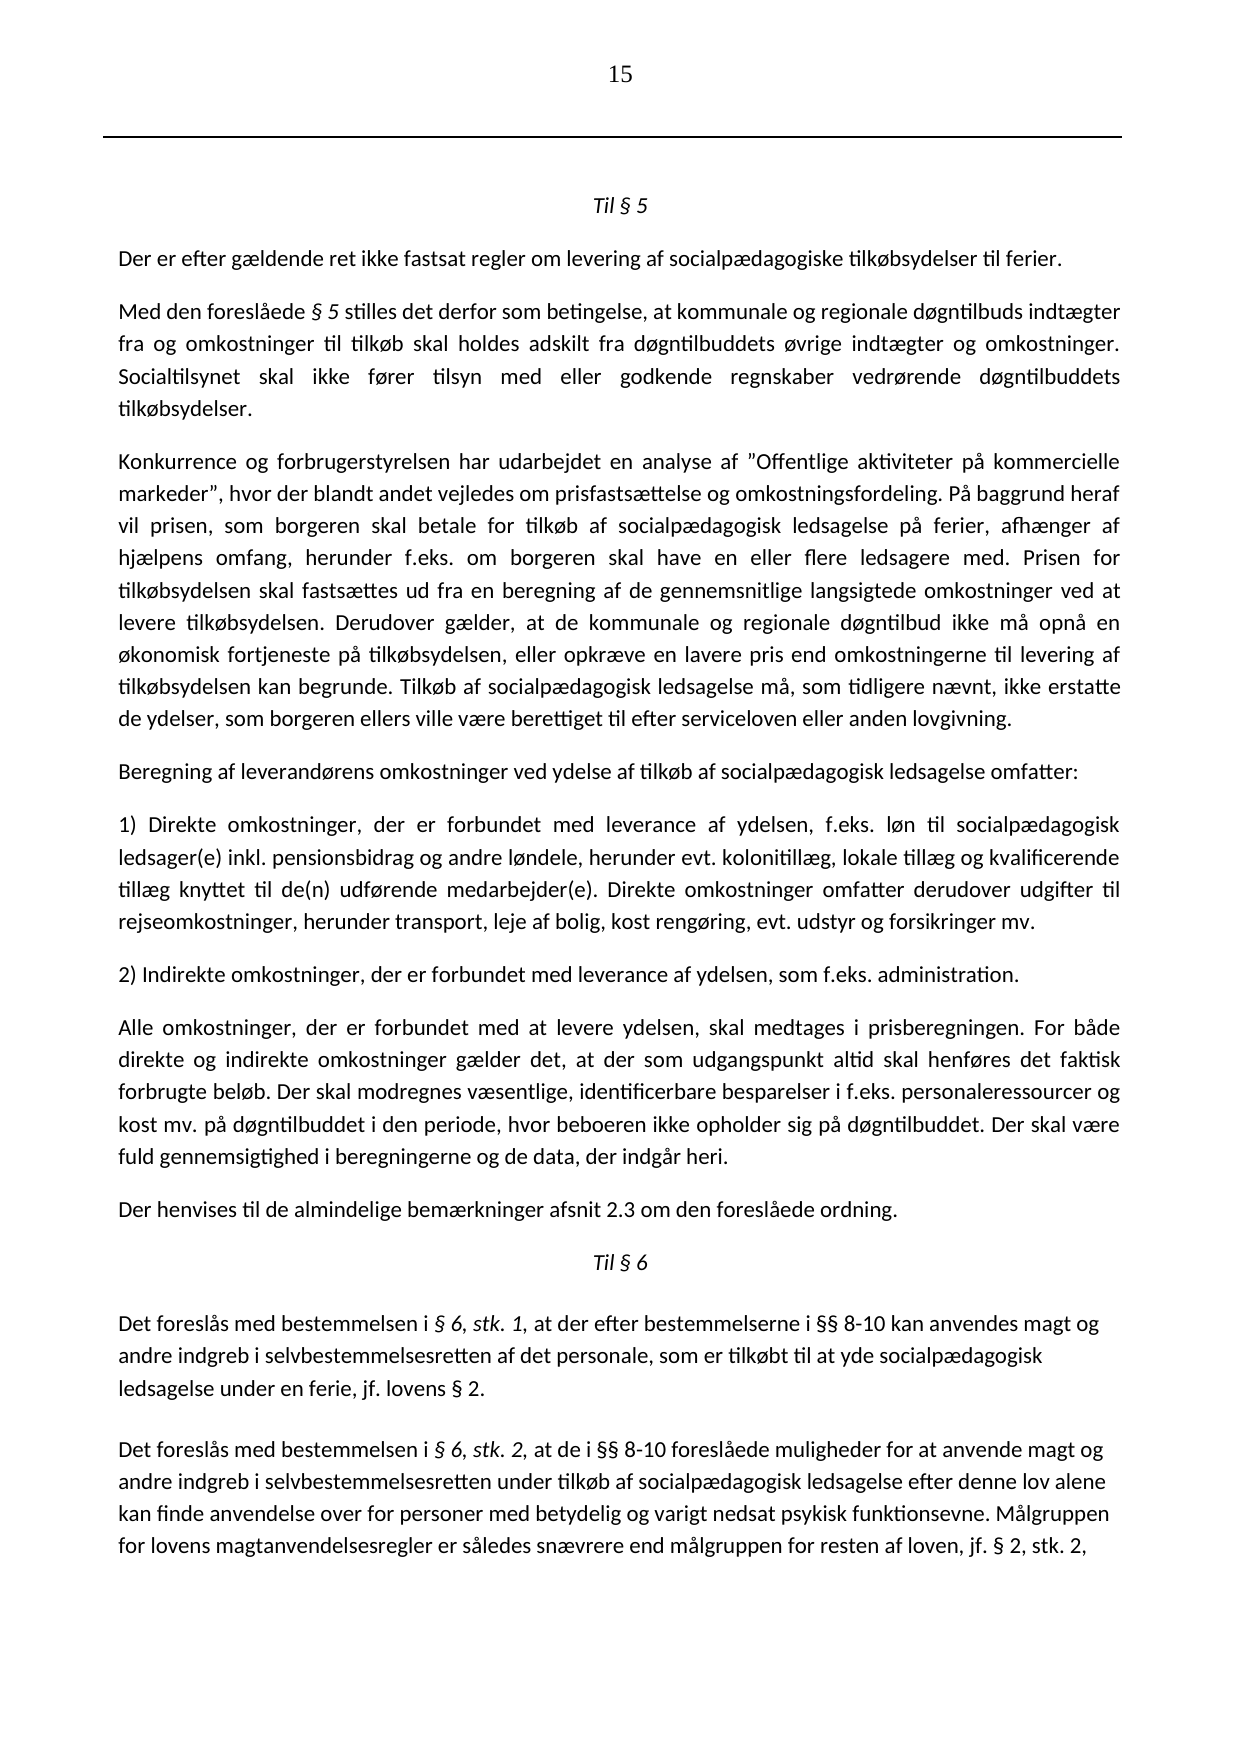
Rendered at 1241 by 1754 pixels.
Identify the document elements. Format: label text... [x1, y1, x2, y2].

text 1) Direkte omkostninger, der er forbundet med leverance af ydelsen, f.eks. løn til socialpædagogisk ledsager(e) inkl. pensionsbidrag og andre løndele, herunder evt. kolonitillæg, lokale tillæg og kvalificerende tillæg knyttet til de(n) udførende medarbejder(e). Direkte omkostninger omfatter derudover udgifter til rejseomkostninger, herunder transport, leje af bolig, kost rengøring, evt. udstyr og forsikringer mv. [118, 811, 1122, 935]
text Der er efter gældende ret ikke fastsat regler om levering af socialpædagogiske tilkøbsydelser til ferier. [118, 244, 1122, 272]
text 2) Indirekte omkostninger, der er forbundet med leverance af ydelsen, som f.eks. administration. [118, 960, 1122, 988]
text Alle omkostninger, der er forbundet med at levere ydelsen, skal medtages i prisberegningen. For både direkte og indirekte omkostninger gælder det, at der som udgangspunkt altid skal henføres det faktisk forbrugte beløb. Der skal modregnes væsentlige, identificerbare besparelser i f.eks. personaleressourcer og kost mv. på døgntilbuddet i den periode, hvor beboeren ikke opholder sig på døgntilbuddet. Der skal være fuld gennemsigtighed i beregningerne og de data, der indgår heri. [118, 1013, 1122, 1170]
text Til § 6 [118, 1248, 1122, 1276]
text Beregning af leverandørens omkostninger ved ydelse af tilkøb af socialpædagogisk ledsagelse omfatter: [118, 757, 1122, 786]
text Til § 5 [118, 191, 1122, 219]
text Det foreslås med bestemmelsen i § 6, stk. 1, at der efter bestemmelserne i §§ 8-10 kan anvendes magt og andre indgreb i selvbestemmelsesretten af det personale, som er tilkøbt til at yde socialpædagogisk ledsagelse under en ferie, jf. lovens § 2. [118, 1309, 1122, 1402]
text Konkurrence og forbrugerstyrelsen har udarbejdet en analyse af ”Offentlige aktiviteter på kommercielle markeder”, hvor der blandt andet vejledes om prisfastsættelse og omkostningsfordeling. På baggrund heraf vil prisen, som borgeren skal betale for tilkøb af socialpædagogisk ledsagelse på ferier, afhænger af hjælpens omfang, herunder f.eks. om borgeren skal have en eller flere ledsagere med. Prisen for tilkøbsydelsen skal fastsættes ud fra en beregning af de gennemsnitlige langsigtede omkostninger ved at levere tilkøbsydelsen. Derudover gælder, at de kommunale og regionale døgntilbud ikke må opnå en økonomisk fortjeneste på tilkøbsydelsen, eller opkræve en lavere pris end omkostningerne til levering af tilkøbsydelsen kan begrunde. Tilkøb af socialpædagogisk ledsagelse må, som tidligere nævnt, ikke erstatte de ydelser, som borgeren ellers ville være berettiget til efter serviceloven eller anden lovgivning. [118, 447, 1122, 732]
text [118, 1435, 1122, 1559]
text Der henvises til de almindelige bemærkninger afsnit 2.3 om den foreslåede ordning. [118, 1195, 1122, 1223]
text Med den foreslåede § 5 stilles det derfor som betingelse, at kommunale og regionale døgntilbuds indtægter fra og omkostninger til tilkøb skal holdes adskilt fra døgntilbuddets øvrige indtægter og omkostninger. Socialtilsynet skal ikke fører tilsyn med eller godkende regnskaber vedrørende døgntilbuddets tilkøbsydelser. [118, 297, 1122, 422]
